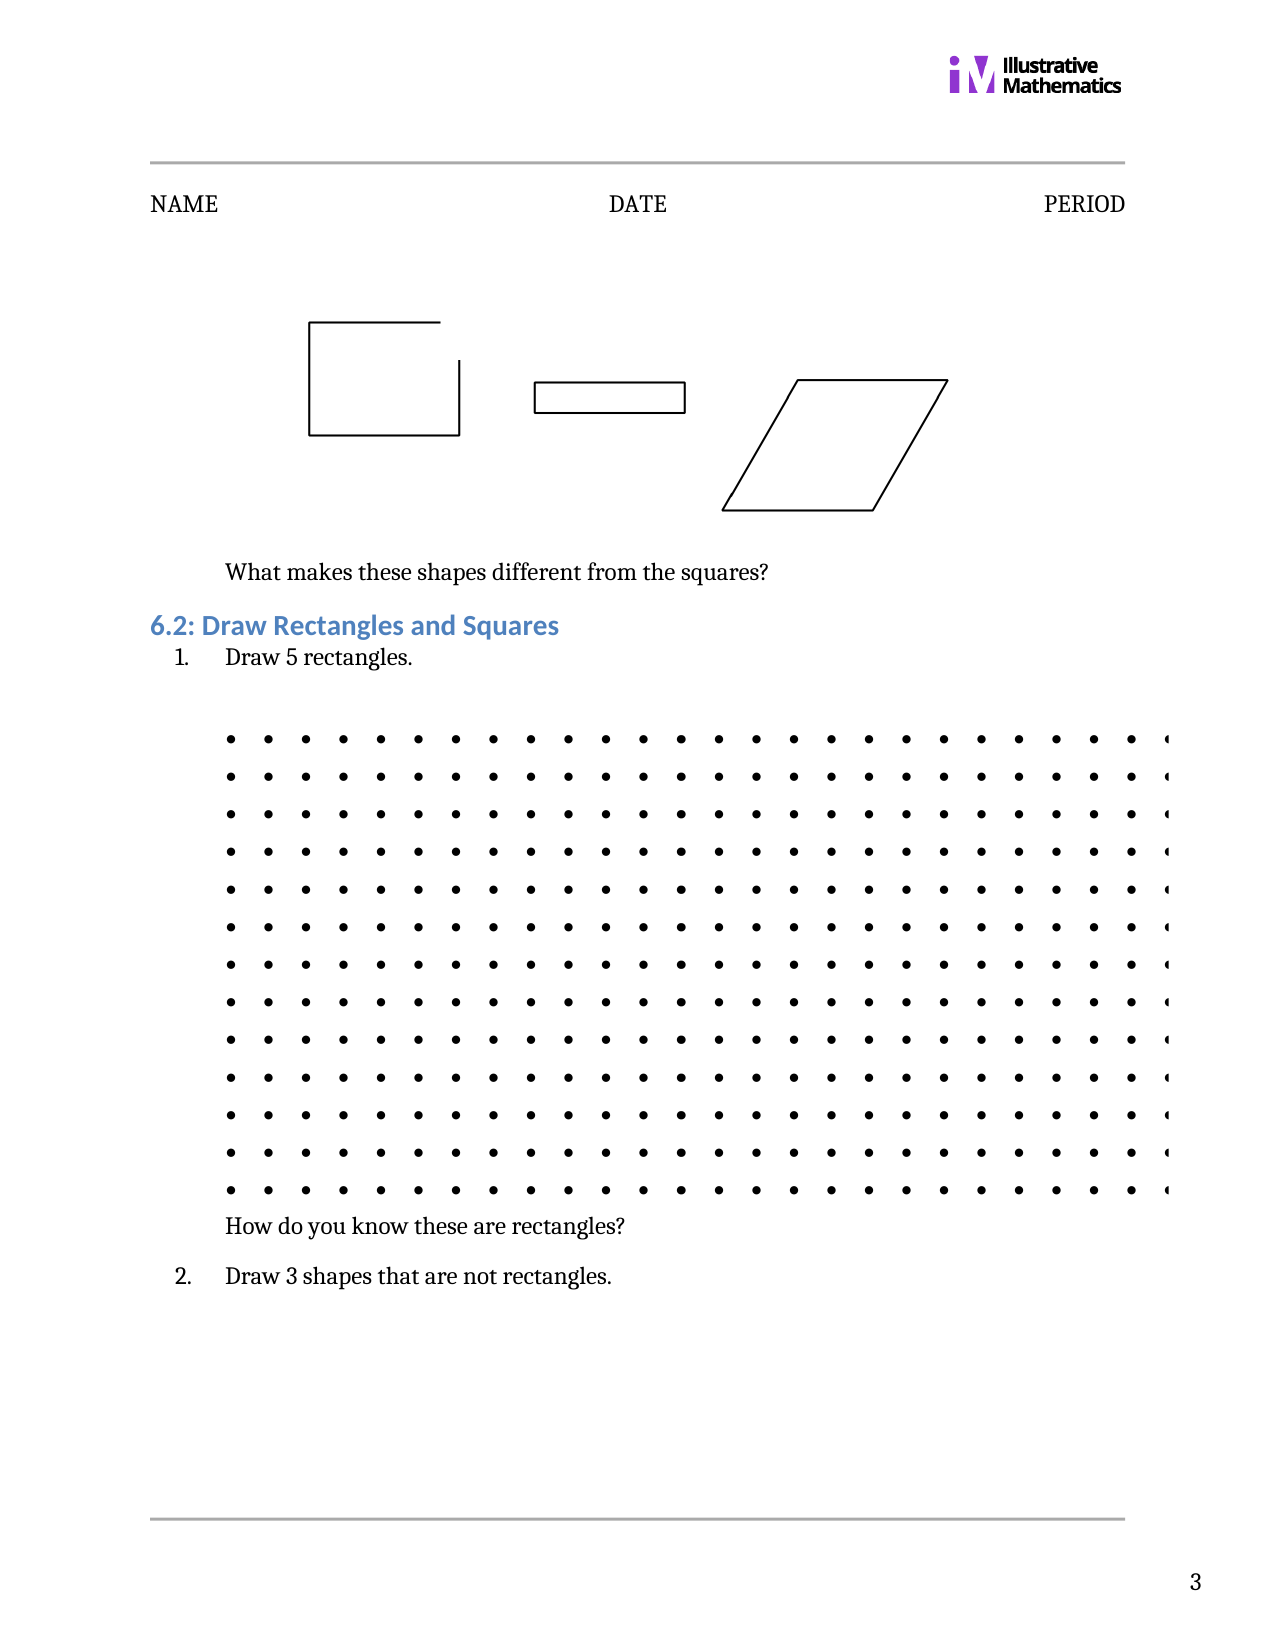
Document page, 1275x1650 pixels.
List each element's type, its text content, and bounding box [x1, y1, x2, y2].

list What makes these shapes different from the squares? [175, 557, 1125, 586]
list How do you know these are rectangles? [175, 1212, 1125, 1241]
subtitle 6.2: Draw Rectangles and Squares [150, 607, 1125, 643]
picture [243, 247, 975, 548]
picture [193, 721, 1169, 1209]
list Draw 5 rectangles. [175, 643, 1125, 671]
list Draw 3 shapes that are not rectangles. [175, 1262, 1125, 1291]
picture [949, 55, 1121, 93]
